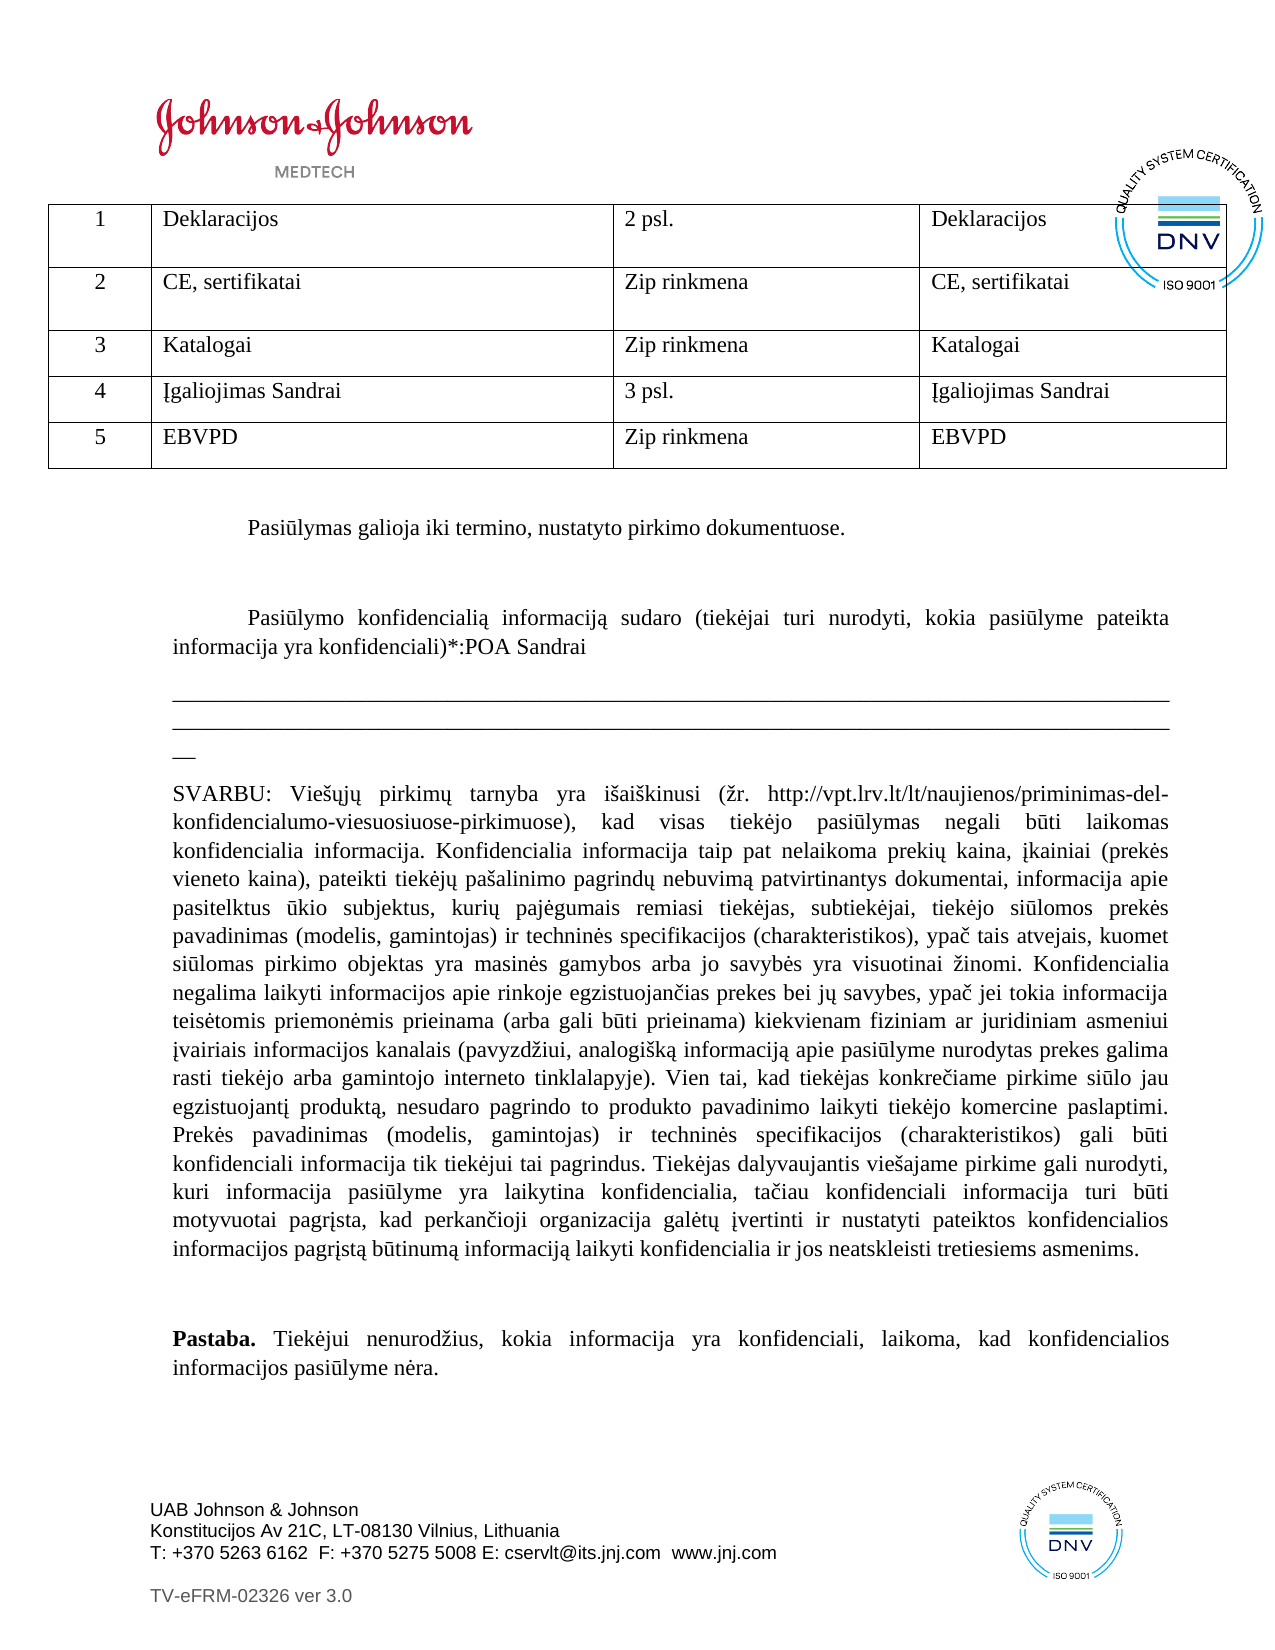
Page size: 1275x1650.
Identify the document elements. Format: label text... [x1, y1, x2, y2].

table_cell Įgaliojimas Sandrai [152, 377, 613, 422]
table_cell 4 [49, 377, 151, 422]
table_cell Zip rinkmena [614, 268, 919, 329]
table_cell 2 [49, 268, 151, 329]
table_cell Zip rinkmena [614, 423, 919, 468]
picture [1012, 1473, 1130, 1616]
table_cell Deklaracijos [920, 205, 1226, 267]
table_cell CE, sertifikatai [920, 268, 1226, 329]
table_cell Katalogai [152, 331, 613, 376]
table_cell Zip rinkmena [614, 331, 919, 376]
table_cell 3 [49, 331, 151, 376]
table_cell 1 [49, 205, 151, 267]
picture [1103, 137, 1275, 343]
table_cell EBVPD [152, 423, 613, 468]
table_cell CE, sertifikatai [152, 268, 613, 329]
table_cell 3 psl. [614, 377, 919, 422]
table_cell Deklaracijos [152, 205, 613, 267]
table_cell Katalogai [920, 331, 1226, 376]
picture [93, 99, 536, 182]
table_cell Įgaliojimas Sandrai [920, 377, 1226, 422]
table_cell EBVPD [920, 423, 1226, 468]
table_cell 2 psl. [614, 205, 919, 267]
table_header [150, 514, 1181, 1444]
table_cell 5 [49, 423, 151, 468]
